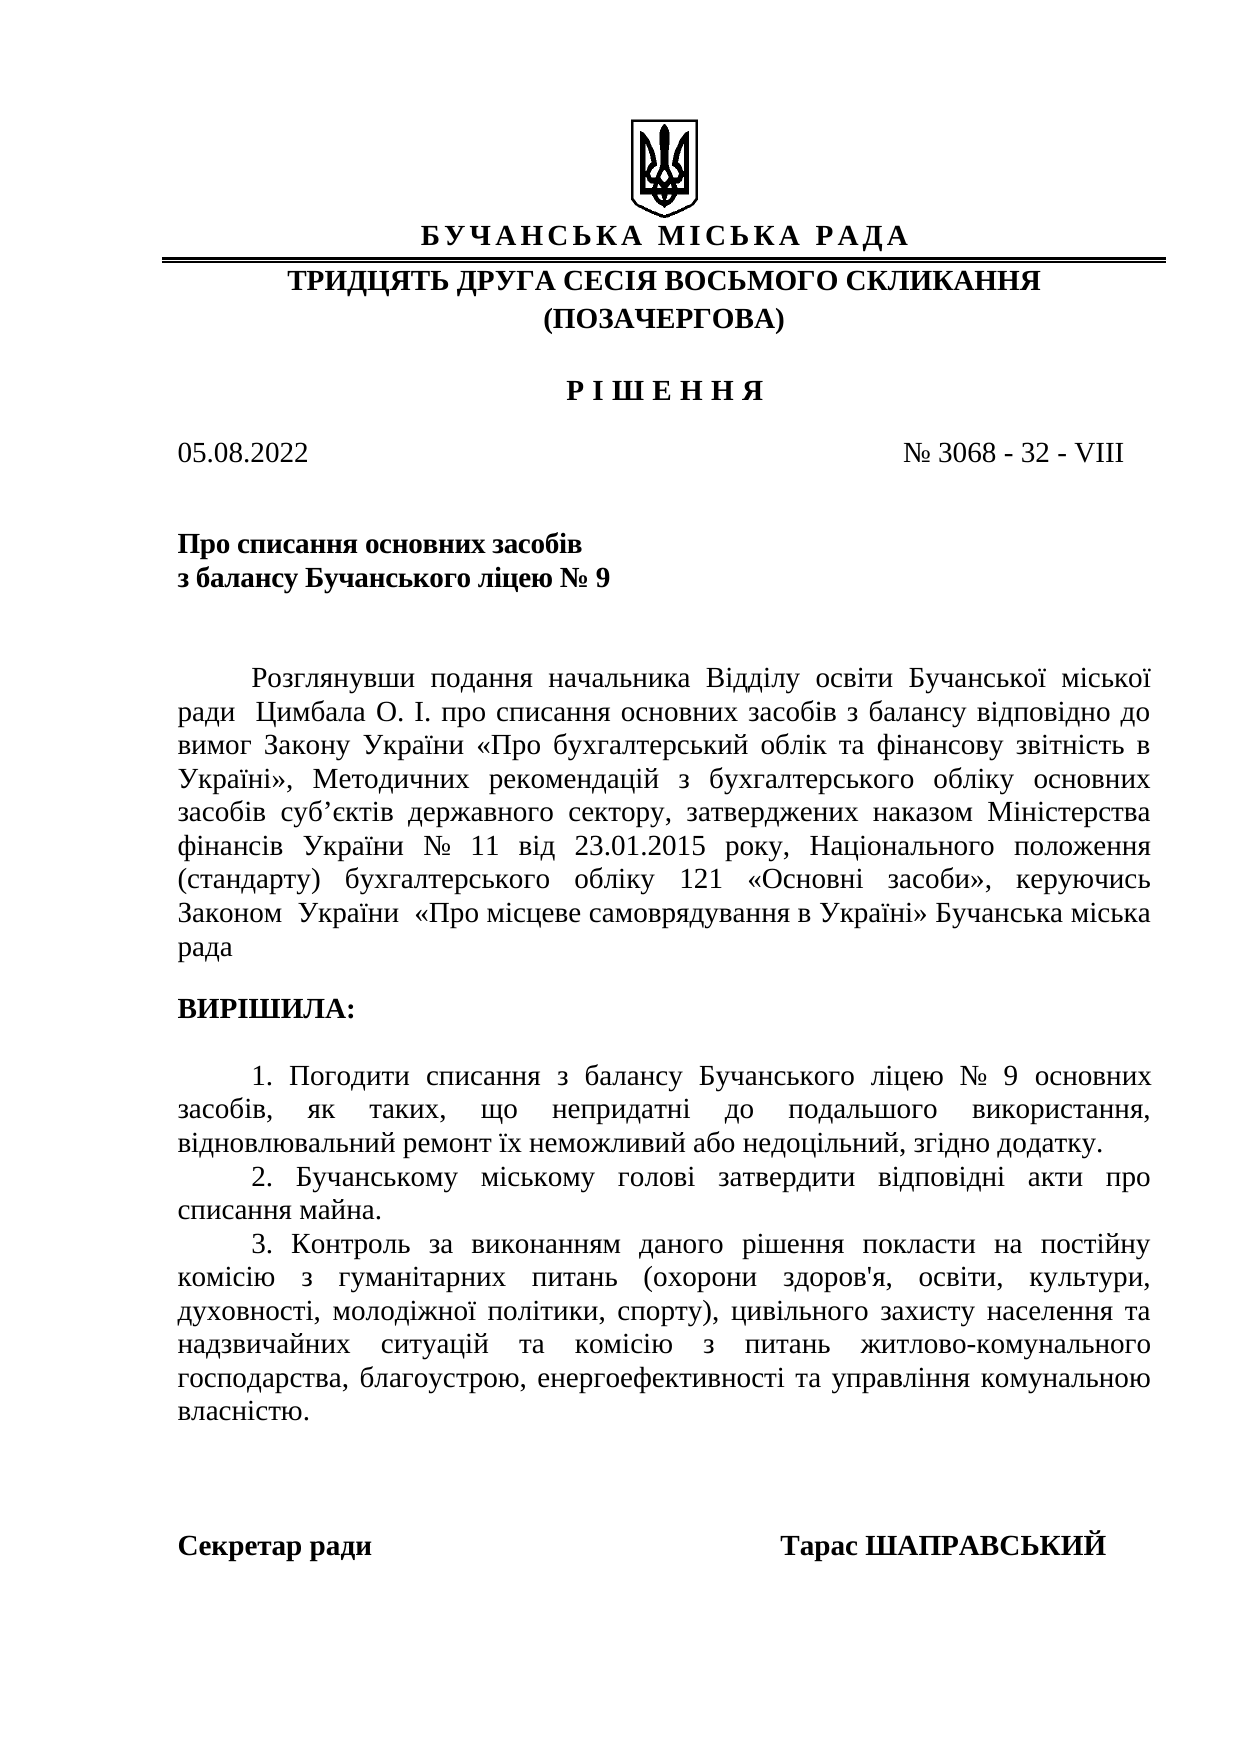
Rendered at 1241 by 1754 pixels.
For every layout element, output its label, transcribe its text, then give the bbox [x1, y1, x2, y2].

text з балансу Бучанського ліцею № 9 [177, 560, 709, 593]
list 2. Бучанському міському голові затвердити відповідні акти про списання майна. [177, 1159, 1152, 1226]
table_header ТРИДЦЯТЬ ДРУГА СЕСІЯ ВОСЬМОГО СКЛИКАННЯ (ПОЗАЧЕРГОВА) [162, 263, 1166, 339]
text Розглянувши подання начальника Відділу освіти Бучанської міської ради Цимбала О. І. про списання основних засобів з балансу відповідно до вимог Закону України «Про бухгалтерський облік та фінансову звітність в Україні», Методичних рекомендацій з бухгалтерського обліку основних засобів суб’єктів державного сектору, затверджених наказом Міністерства фінансів України № 11 від 23.01.2015 року, Національного положення (стандарту) бухгалтерського обліку 121 «Основні засоби», керуючись Законом України «Про місцеве самоврядування в Україні» Бучанська міська рада [177, 660, 1152, 962]
text 1. Погодити списання з балансу Бучанського ліцею № 9 основних засобів, як таких, що непридатні до подальшого використання, відновлювальний ремонт їх неможливий або недоцільний, згідно додатку. [177, 1058, 1152, 1159]
subtitle 05.08.2022 № 3068 - 32 - VIІІ [177, 435, 1152, 469]
text Секретар ради Тарас ШАПРАВСЬКИЙ [177, 1528, 1152, 1561]
text БУЧАНСЬКА МІСЬКА РАДА [177, 218, 1152, 252]
text Про списання основних засобів [177, 526, 709, 560]
text РІШЕННЯ [177, 373, 1152, 406]
picture [629, 118, 700, 219]
list 3. Контроль за виконанням даного рішення покласти на постійну комісію з гуманітарних питань (охорони здоров'я, освіти, культури, духовності, молодіжної політики, спорту), цивільного захисту населення та надзвичайних ситуацій та комісію з питань житлово-комунального господарства, благоустрою, енергоефективності та управління комунальною власністю. [177, 1226, 1152, 1427]
text ВИРІШИЛА: [177, 991, 1152, 1024]
